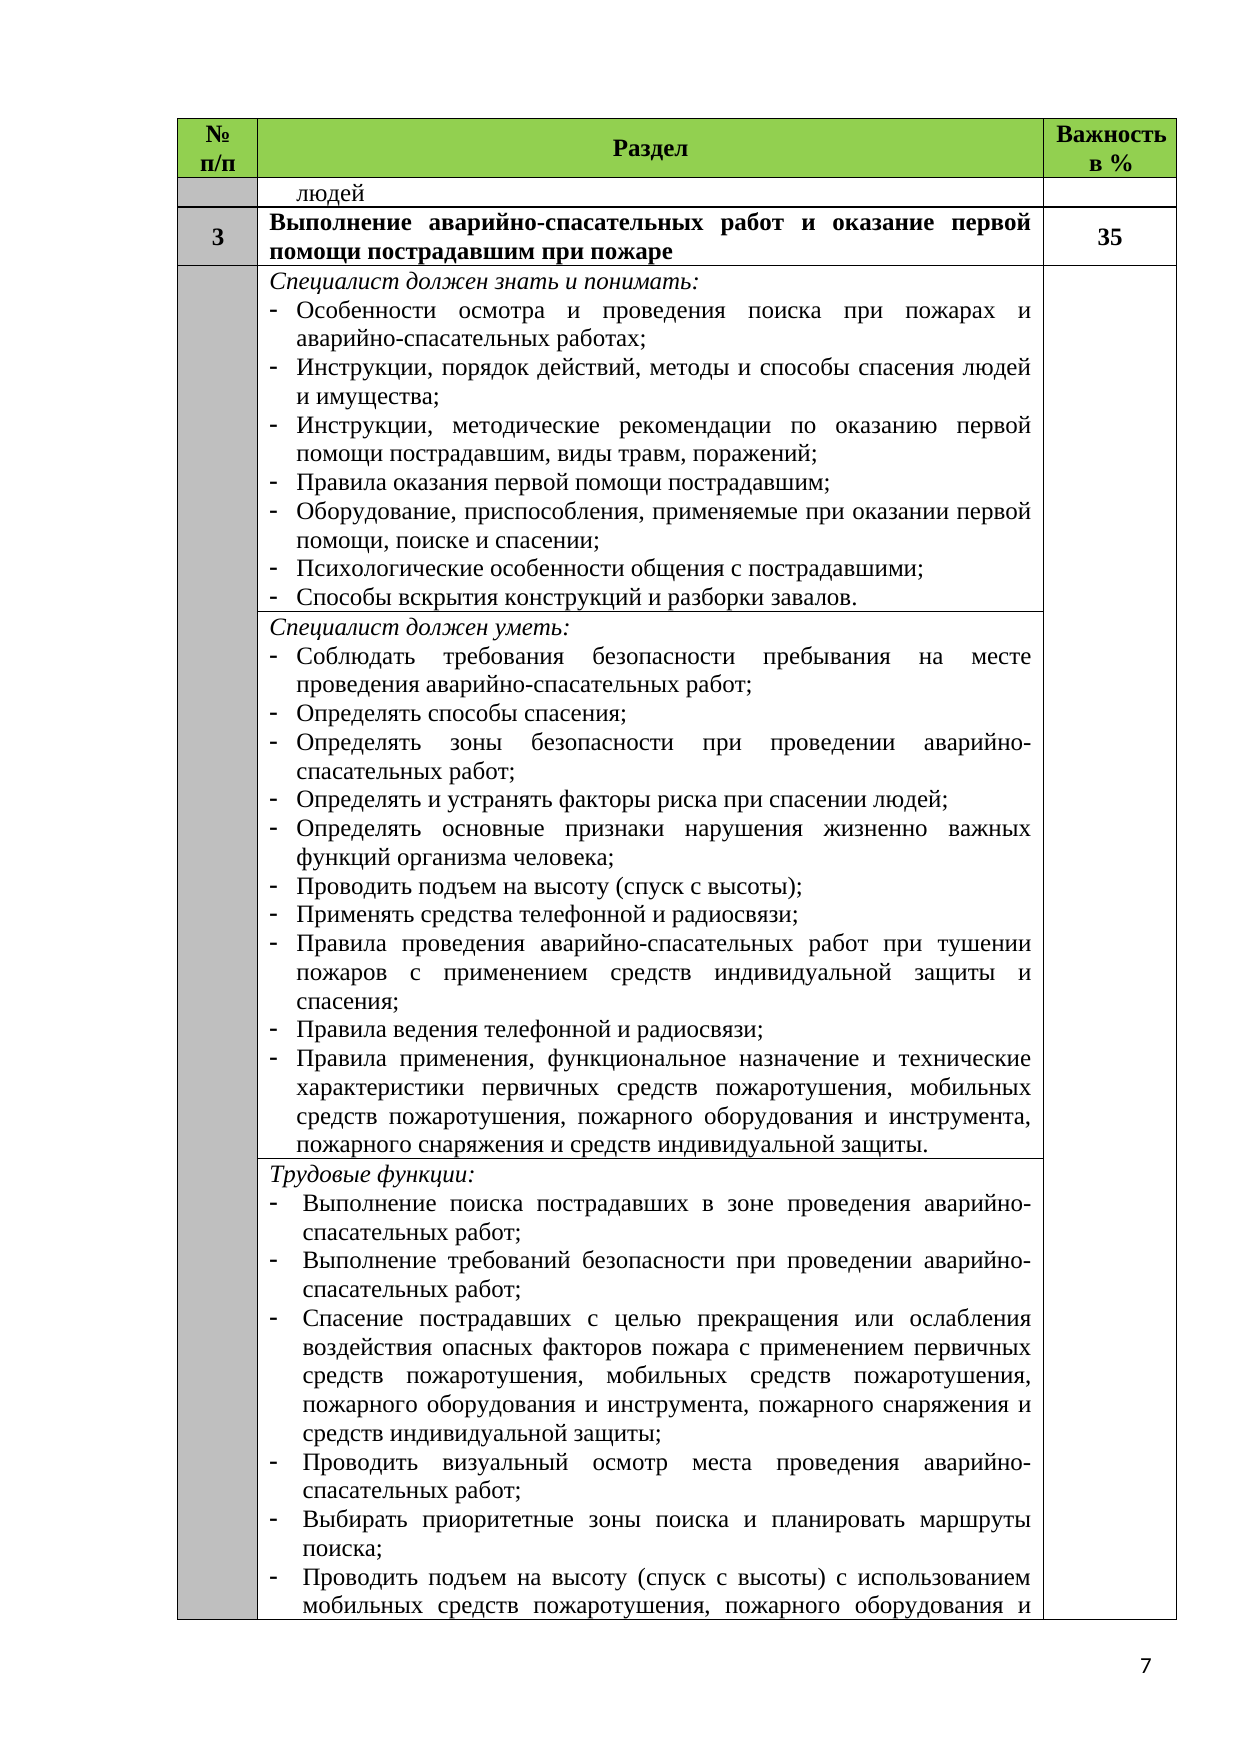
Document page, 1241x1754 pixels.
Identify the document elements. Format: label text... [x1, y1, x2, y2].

table_header Важность в % [1044, 119, 1176, 177]
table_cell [258, 1159, 1043, 1619]
table_cell [1044, 266, 1176, 1619]
table_cell [178, 266, 257, 1619]
table_header Раздел [258, 119, 1043, 177]
table_cell Специалист должен знать и понимать: Особенности осмотра и проведения поиска при пожарах и аварийно-спасательных работах; Инструкции, порядок действий, методы и способы спасения людей и имущества; Инструкции, методические рекомендации по оказанию первой помощи пострадавшим, виды травм, поражений; Правила оказания первой помощи пострадавшим; Оборудование, приспособления, применяемые при оказании первой помощи, поиске и спасении; Психологические особенности общения с пострадавшими; Способы вскрытия конструкций и разборки завалов. [258, 266, 1043, 611]
table_cell Специалист должен уметь: Соблюдать требования безопасности пребывания на месте проведения аварийно-спасательных работ; Определять способы спасения; Определять зоны безопасности при проведении аварийно-спасательных работ; Определять и устранять факторы риска при спасении людей; Определять основные признаки нарушения жизненно важных функций организма человека; Проводить подъем на высоту (спуск с высоты); Применять средства телефонной и радиосвязи; Правила проведения аварийно-спасательных работ при тушении пожаров с применением средств индивидуальной защиты и спасения; Правила ведения телефонной и радиосвязи; Правила применения, функциональное назначение и технические характеристики первичных средств пожаротушения, мобильных средств пожаротушения, пожарного оборудования и инструмента, пожарного снаряжения и средств индивидуальной защиты. [258, 612, 1043, 1158]
table_cell 35 [1044, 208, 1176, 265]
table_cell Выполнение аварийно-спасательных работ и оказание первой помощи пострадавшим при пожаре [258, 208, 1043, 265]
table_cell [258, 178, 1043, 206]
table_cell 3 [178, 208, 257, 265]
table_header № п/п [178, 119, 257, 177]
